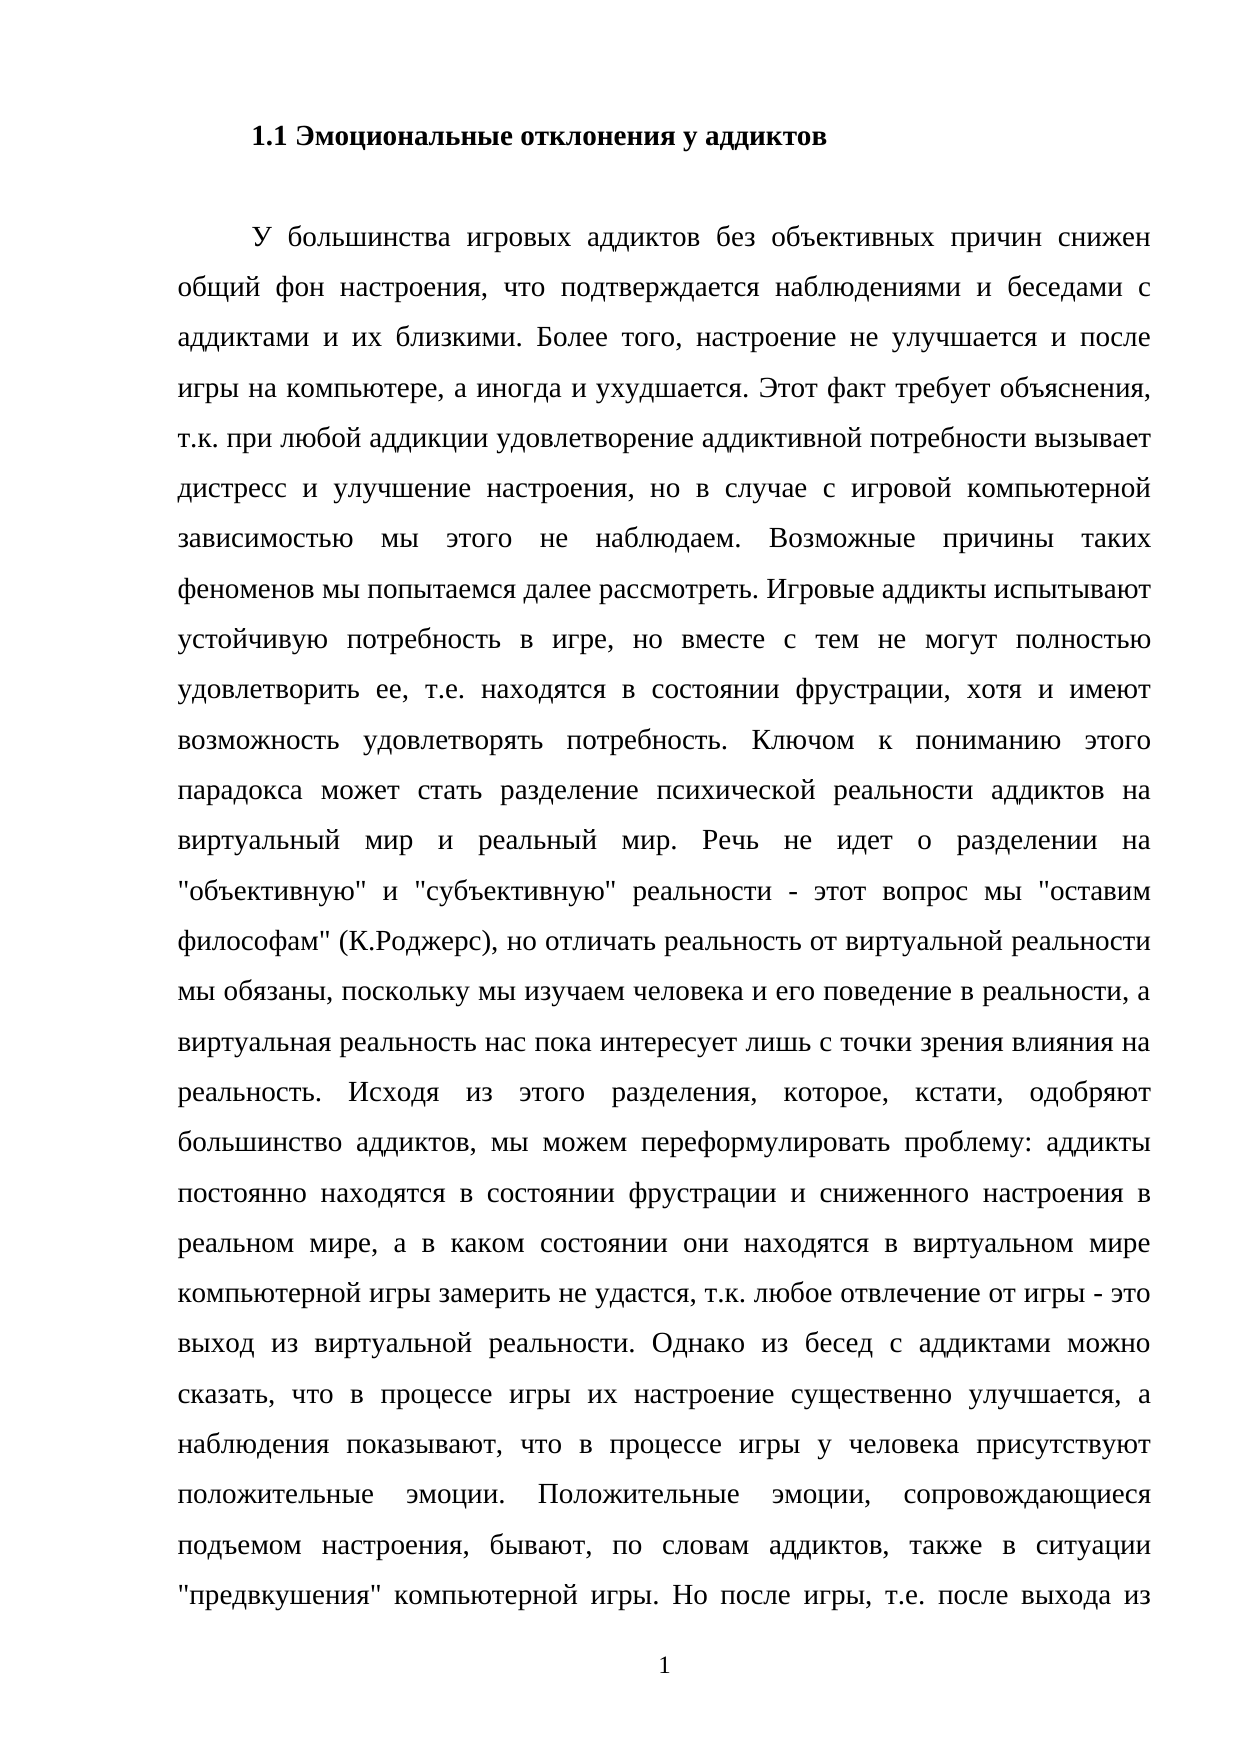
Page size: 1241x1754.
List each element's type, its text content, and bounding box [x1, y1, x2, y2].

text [177, 219, 1152, 1611]
text 1.1 Эмоциональные отклонения у аддиктов [177, 118, 1152, 152]
